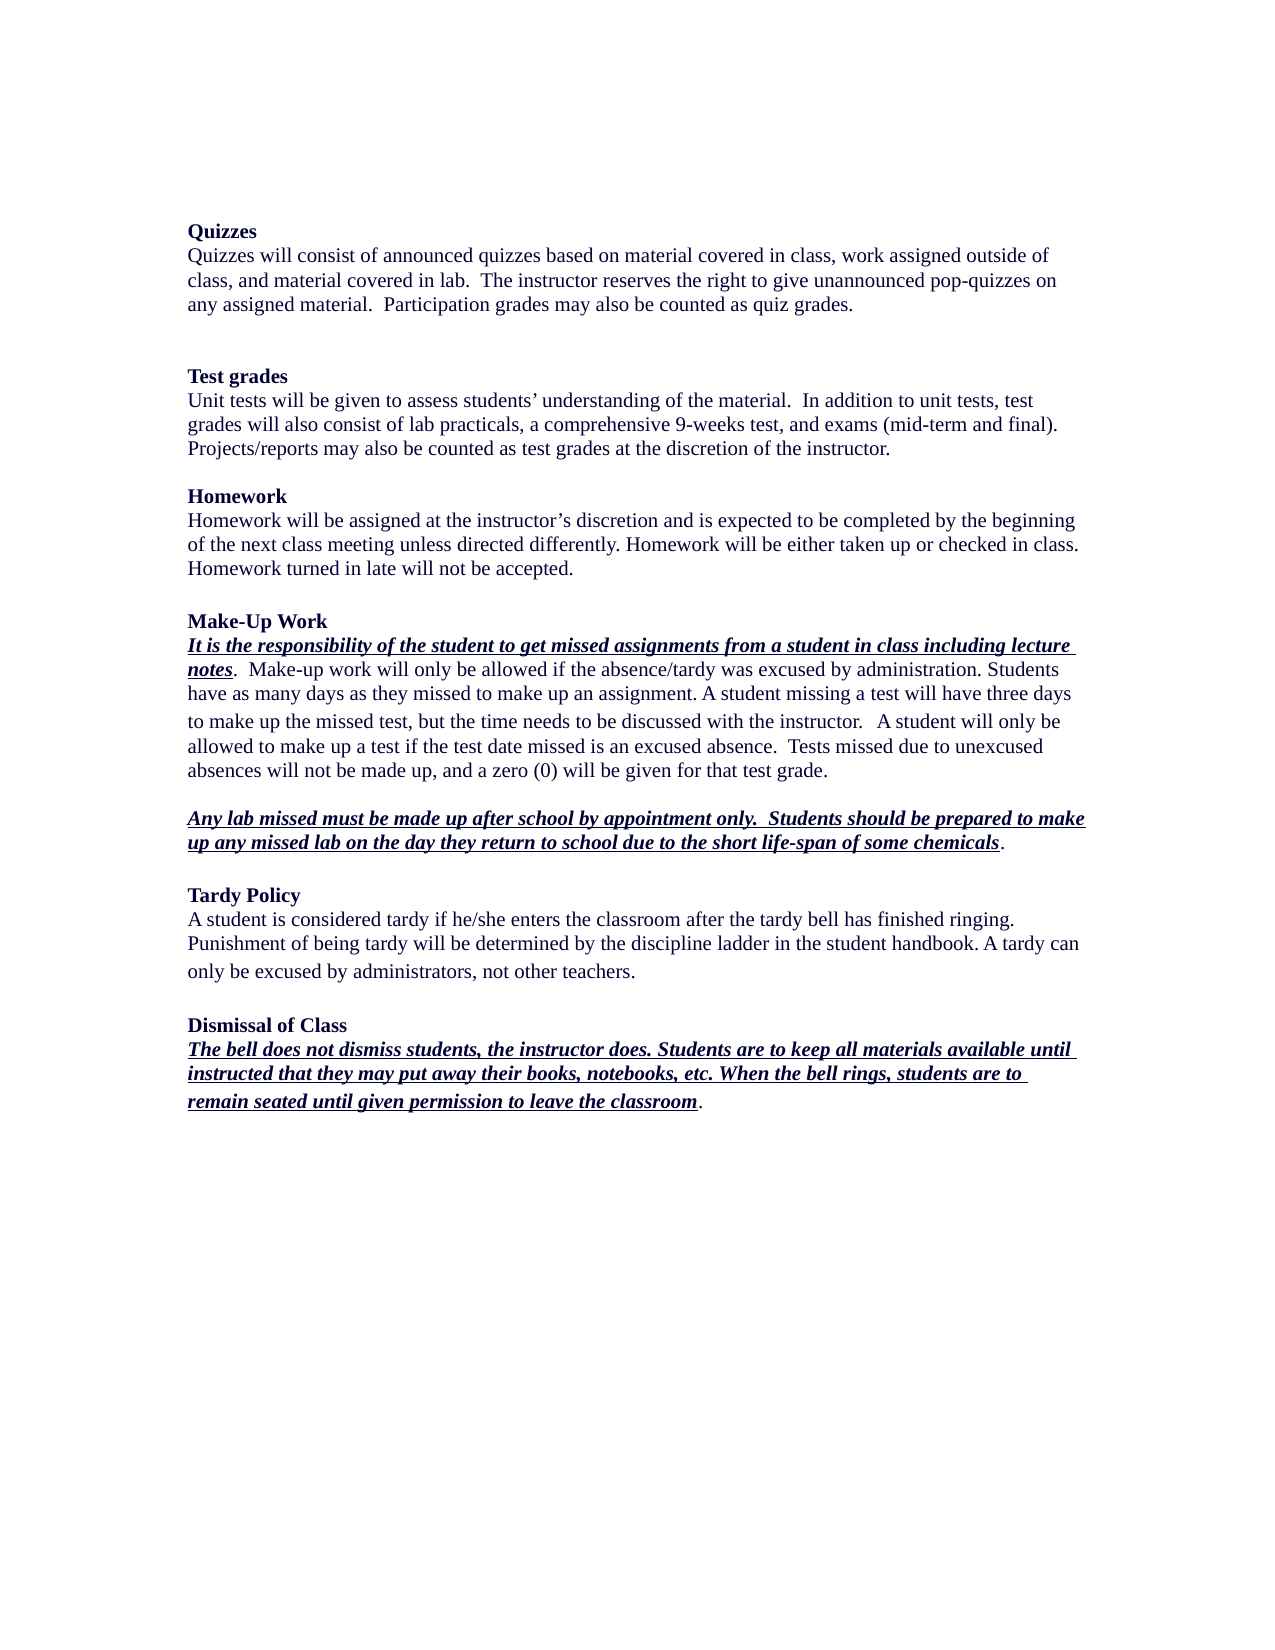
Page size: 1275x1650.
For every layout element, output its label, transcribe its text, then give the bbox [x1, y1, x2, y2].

text Punishment of being tardy will be determined by the discipline ladder in the student handbook. A tardy can only be excused by administrators, not other teachers. [187, 931, 1087, 984]
text It is the responsibility of the student to get missed assignments from a student in class including lecture notes. Make-up work will only be allowed if the absence/tardy was excused by administration. Students have as many days as they missed to make up an assignment. A student missing a test will have three days to make up the missed test, but the time needs to be discussed with the instructor. A student will only be allowed to make up a test if the test date missed is an excused absence. Tests missed due to unexcused absences will not be made up, and a zero (0) will be given for that test grade. [187, 633, 1087, 782]
text Homework will be assigned at the instructor’s discretion and is expected to be completed by the beginning of the next class meeting unless directed differently. Homework will be either taken up or checked in class. Homework turned in late will not be accepted. [187, 508, 1087, 580]
text Homework [187, 484, 1087, 508]
text Quizzes [187, 219, 1087, 243]
text Test grades [187, 364, 1087, 388]
text Quizzes will consist of announced quizzes based on material covered in class, work assigned outside of class, and material covered in lab. The instructor reserves the right to give unannounced pop-quizzes on any assigned material. Participation grades may also be counted as quiz grades. [187, 243, 1087, 316]
text Tardy Policy [187, 883, 1087, 907]
text Make-Up Work [187, 609, 1087, 633]
text Dismissal of Class [187, 1013, 1087, 1037]
text Any lab missed must be made up after school by appointment only. Students should be prepared to make up any missed lab on the day they return to school due to the short life-span of some chemicals. [187, 806, 1087, 854]
text The bell does not dismiss students, the instructor does. Students are to keep all materials available until instructed that they may put away their books, notebooks, etc. When the bell rings, students are to remain seated until given permission to leave the classroom. [187, 1037, 1087, 1114]
text A student is considered tardy if he/she enters the classroom after the tardy bell has finished ringing. [187, 907, 1087, 931]
text Projects/reports may also be counted as test grades at the discretion of the instructor. [187, 436, 1087, 460]
text Unit tests will be given to assess students’ understanding of the material. In addition to unit tests, test grades will also consist of lab practicals, a comprehensive 9-weeks test, and exams (mid-term and final). [187, 388, 1087, 436]
